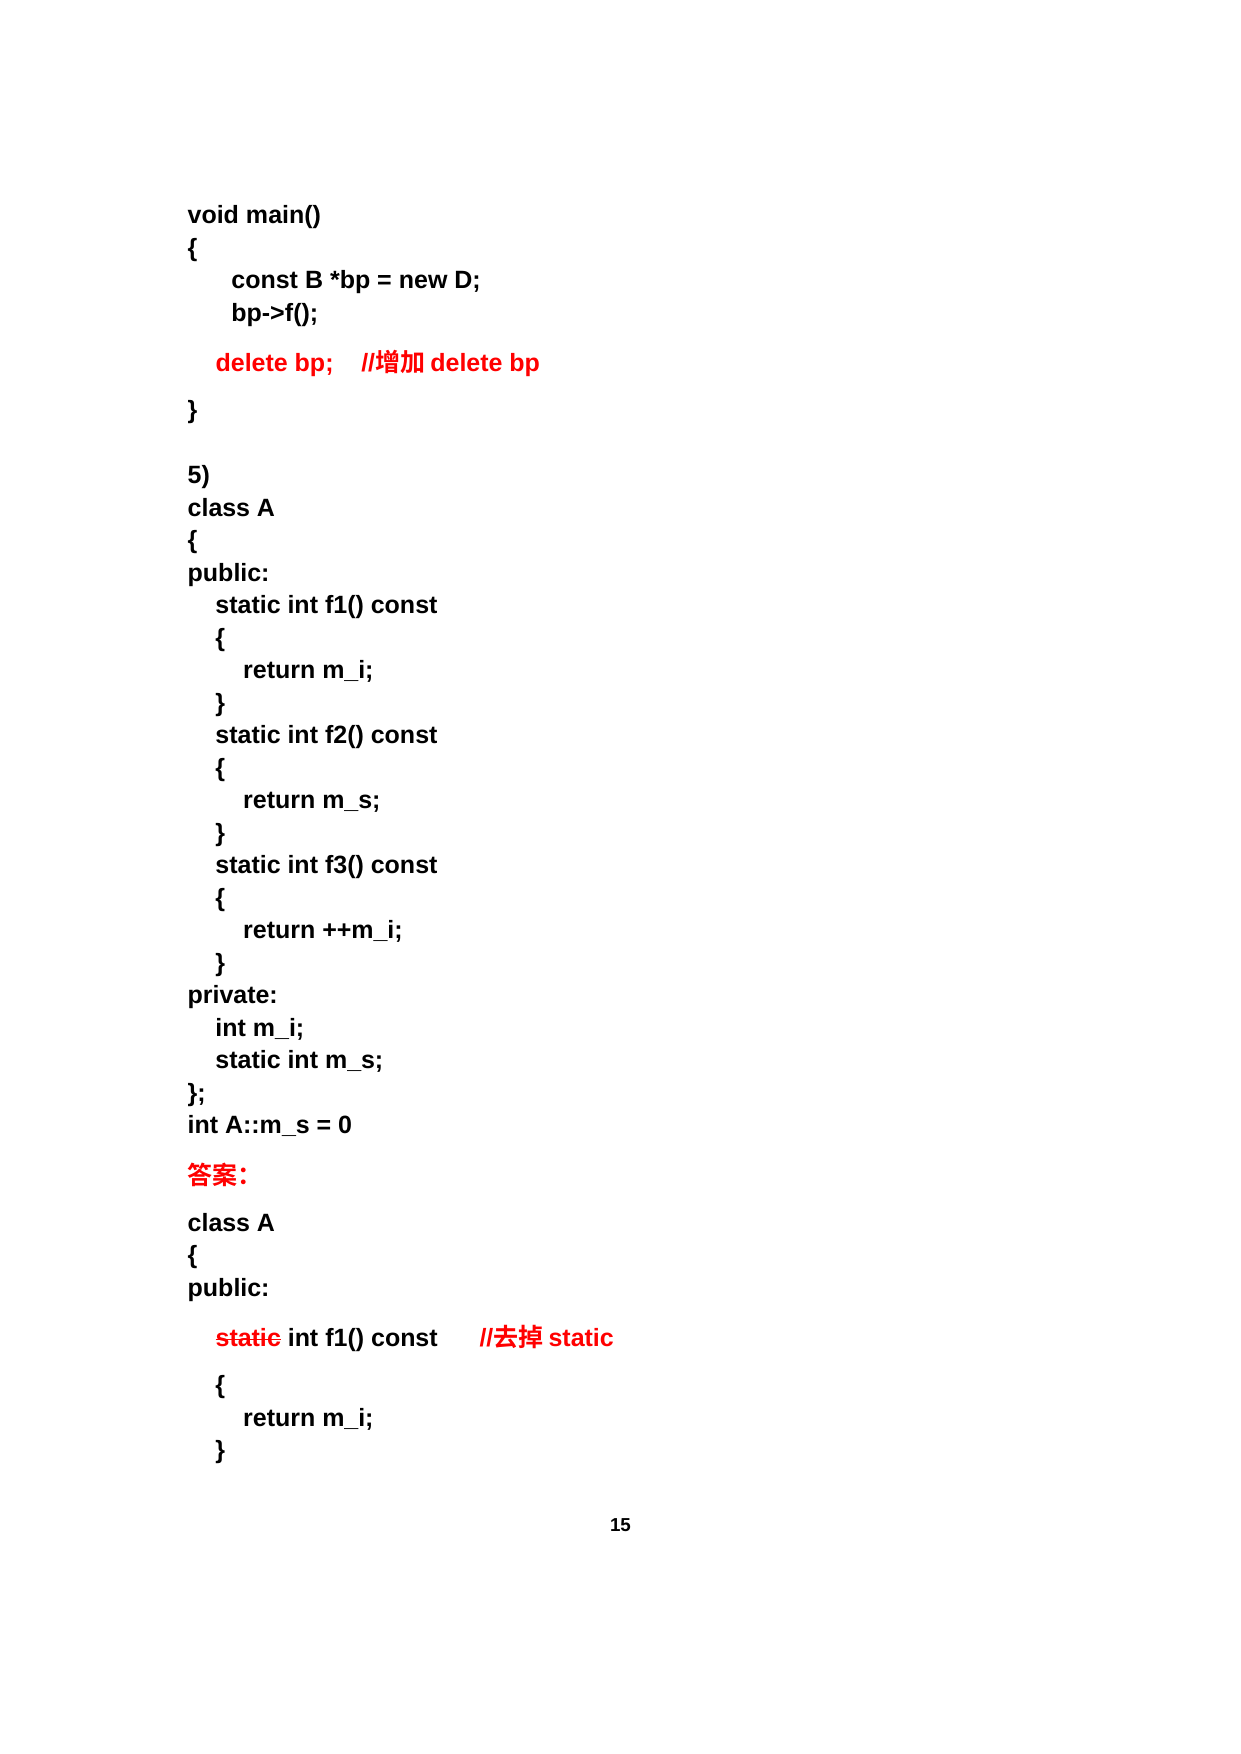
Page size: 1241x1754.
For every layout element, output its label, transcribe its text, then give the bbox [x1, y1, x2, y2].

text void main() [187, 198, 1053, 231]
text static int f2() const [187, 718, 1053, 751]
text { [187, 751, 1053, 783]
text public: [187, 556, 1053, 588]
text static int f1() const //去掉static [187, 1303, 1053, 1368]
text public: [187, 1271, 1053, 1303]
text class A [187, 491, 1053, 523]
text } [187, 816, 1053, 848]
text static int f3() const [187, 848, 1053, 881]
text } [187, 1433, 1053, 1466]
text int m_i; [187, 1011, 1053, 1043]
text } [187, 686, 1053, 718]
text { [187, 1238, 1053, 1271]
text private: [187, 978, 1053, 1011]
text 答案： [187, 1141, 1053, 1206]
text { [187, 881, 1053, 913]
text 5) [187, 458, 1053, 491]
text return m_i; [187, 653, 1053, 686]
text return m_i; [187, 1401, 1053, 1433]
text { [187, 621, 1053, 653]
text } [187, 393, 1053, 426]
text { [187, 231, 1053, 263]
text static int m_s; [187, 1043, 1053, 1076]
text { [187, 1368, 1053, 1401]
text { [187, 523, 1053, 556]
text int A::m_s = 0 [187, 1108, 1053, 1141]
text class A [187, 1206, 1053, 1238]
text return ++m_i; [187, 913, 1053, 946]
text }; [187, 1076, 1053, 1108]
text delete bp; //增加delete bp [187, 328, 1053, 393]
text static int f1() const [187, 588, 1053, 621]
text return m_s; [187, 783, 1053, 816]
text const B *bp = new D; [187, 263, 1053, 296]
text } [187, 946, 1053, 978]
text bp->f(); [187, 296, 1053, 328]
